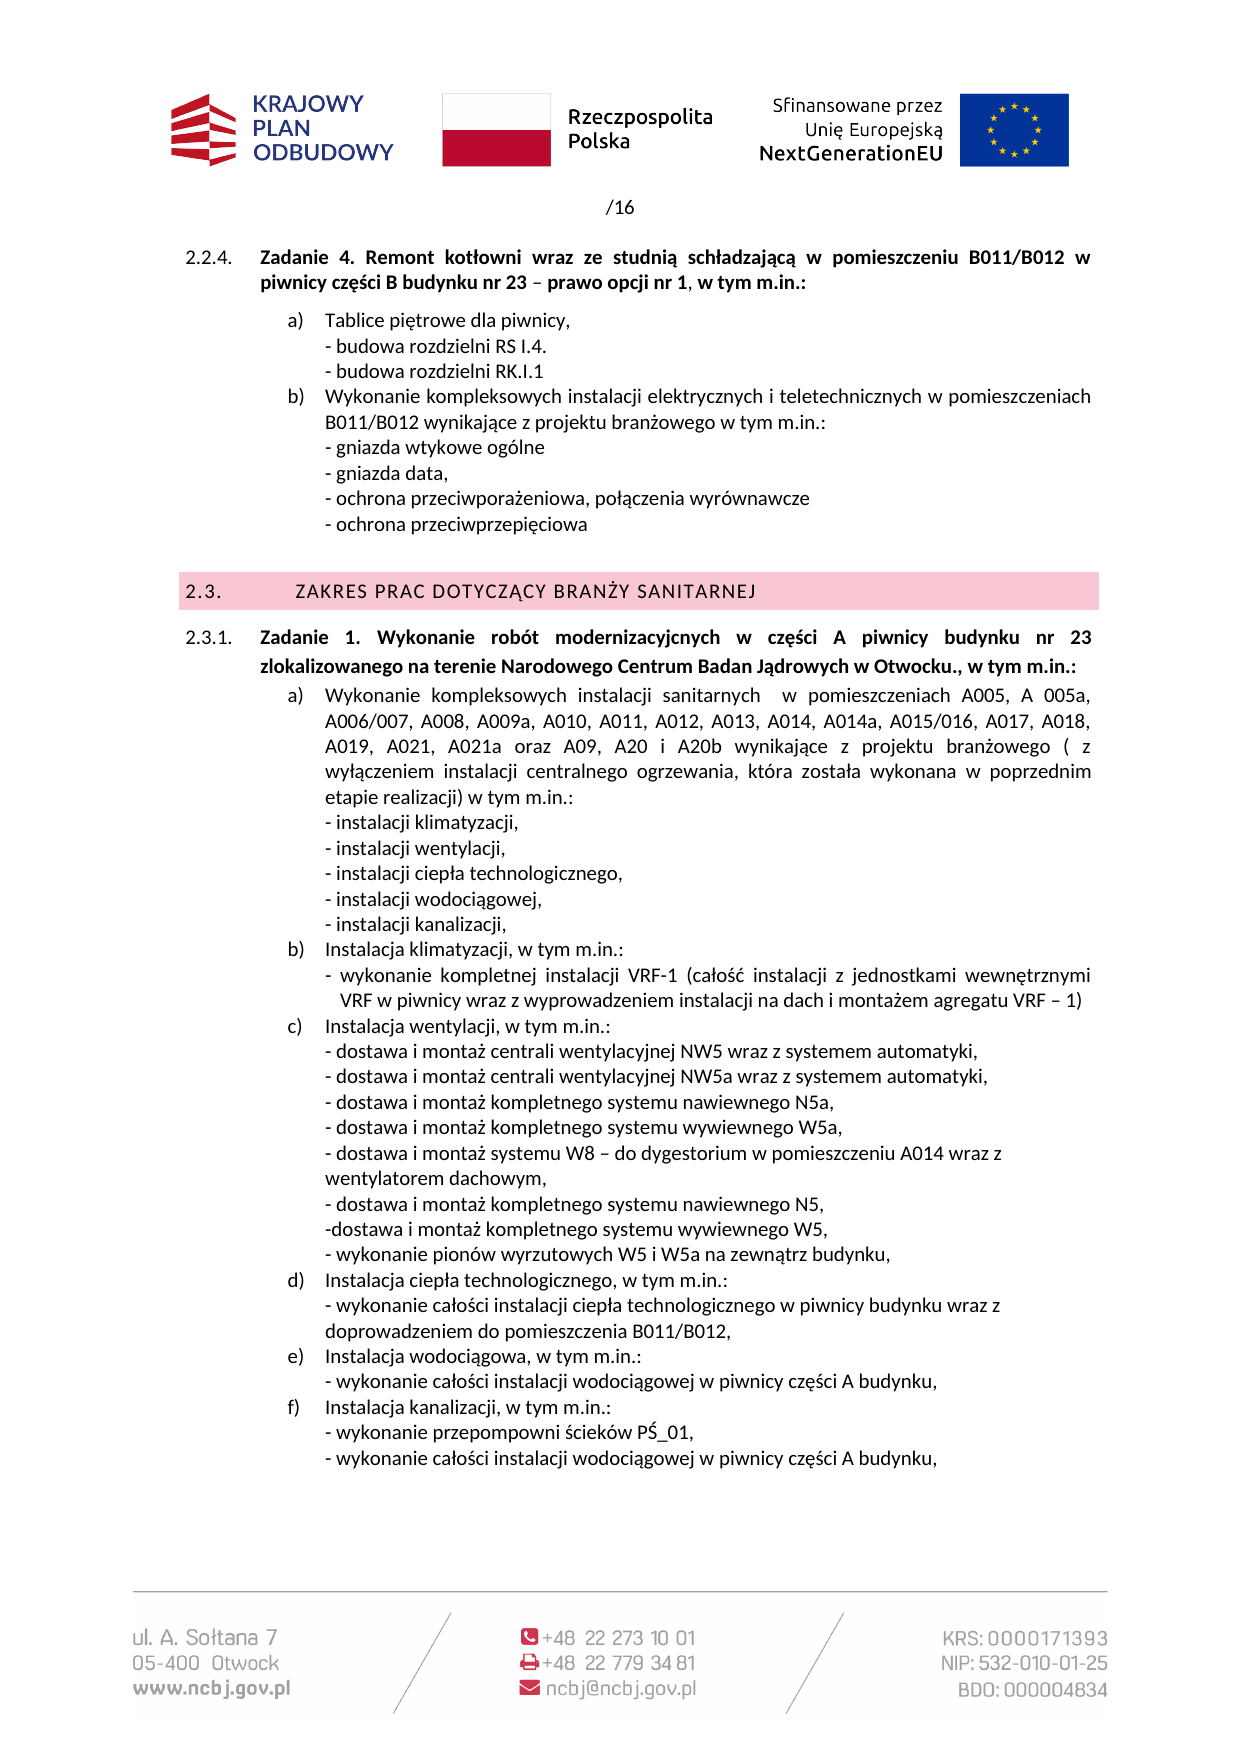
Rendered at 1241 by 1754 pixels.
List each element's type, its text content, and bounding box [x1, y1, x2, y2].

list - dostawa i montaż systemu W8 – do dygestorium w pomieszczeniu A014 wraz z wentylatorem dachowym, [325, 1140, 1092, 1191]
list - ochrona przeciwporażeniowa, połączenia wyrównawcze [325, 485, 1092, 511]
list - dostawa i montaż centrali wentylacyjnej NW5 wraz z systemem automatyki, [325, 1038, 1092, 1064]
list - dostawa i montaż kompletnego systemu nawiewnego N5a, [325, 1089, 1092, 1114]
list Instalacja ciepła technologicznego, w tym m.in.: [287, 1267, 1092, 1292]
list Instalacja kanalizacji, w tym m.in.: [287, 1394, 1092, 1419]
list - gniazda data, [325, 460, 1092, 485]
list - wykonanie całości instalacji ciepła technologicznego w piwnicy budynku wraz z doprowadzeniem do pomieszczenia B011/B012, [325, 1292, 1092, 1343]
list - gniazda wtykowe ogólne [325, 434, 1092, 460]
list - ochrona przeciwprzepięciowa [325, 511, 1092, 536]
list Instalacja wentylacji, w tym m.in.: [287, 1013, 1092, 1038]
list - budowa rozdzielni RK.I.1 [325, 358, 1092, 384]
list - wykonanie całości instalacji wodociągowej w piwnicy części A budynku, [325, 1369, 1092, 1394]
list Instalacja wodociągowa, w tym m.in.: [287, 1343, 1092, 1369]
list - instalacji wentylacji, [325, 835, 1092, 860]
list - wykonanie kompletnej instalacji VRF-1 (całość instalacji z jednostkami wewnętrznymi VRF w piwnicy wraz z wyprowadzeniem instalacji na dach i montażem agregatu VRF – 1) [325, 962, 1092, 1013]
list -dostawa i montaż kompletnego systemu wywiewnego W5, [325, 1216, 1092, 1242]
picture [132, 1587, 1109, 1721]
list - wykonanie pionów wyrzutowych W5 i W5a na zewnątrz budynku, [325, 1242, 1092, 1267]
list - wykonanie przepompowni ścieków PŚ_01, [325, 1419, 1092, 1445]
list - instalacji ciepła technologicznego, [325, 860, 1092, 886]
list Wykonanie kompleksowych instalacji elektrycznych i teletechnicznych w pomieszczeniach B011/B012 wynikające z projektu branżowego w tym m.in.: [287, 384, 1092, 434]
list - instalacji klimatyzacji, [325, 809, 1092, 835]
list - dostawa i montaż kompletnego systemu nawiewnego N5, [325, 1191, 1092, 1216]
list - dostawa i montaż kompletnego systemu wywiewnego W5a, [325, 1114, 1092, 1140]
list - wykonanie całości instalacji wodociągowej w piwnicy części A budynku, [325, 1445, 1092, 1470]
list - dostawa i montaż centrali wentylacyjnej NW5a wraz z systemem automatyki, [325, 1064, 1092, 1089]
list Wykonanie kompleksowych instalacji sanitarnych w pomieszczeniach A005, A 005a, A006/007, A008, A009a, A010, A011, A012, A013, A014, A014a, A015/016, A017, A018, A019, A021, A021a oraz A09, A20 i A20b wynikające z projektu branżowego ( z wyłączeniem instalacji centralnego ogrzewania, która została wykonana w poprzednim etapie realizacji) w tym m.in.: [287, 682, 1092, 809]
list - instalacji wodociągowej, [325, 886, 1092, 911]
list - instalacji kanalizacji, [325, 911, 1092, 937]
list Zadanie 1. Wykonanie robót modernizacyjcnych w części A piwnicy budynku nr 23 zlokalizowanego na terenie Narodowego Centrum Badan Jądrowych w Otwocku., w tym m.in.: [185, 624, 1092, 679]
list Zadanie 4. Remont kotłowni wraz ze studnią schładzającą w pomieszczeniu B011/B012 w piwnicy części B budynku nr 23 – prawo opcji nr 1, w tym m.in.: [185, 244, 1092, 295]
list Tablice piętrowe dla piwnicy, [287, 307, 1092, 333]
picture [147, 69, 1093, 191]
subtitle Zakres prac dotyczący Branży sanitarnej [185, 578, 1092, 604]
list Instalacja klimatyzacji, w tym m.in.: [287, 937, 1092, 962]
list - budowa rozdzielni RS I.4. [325, 333, 1092, 358]
